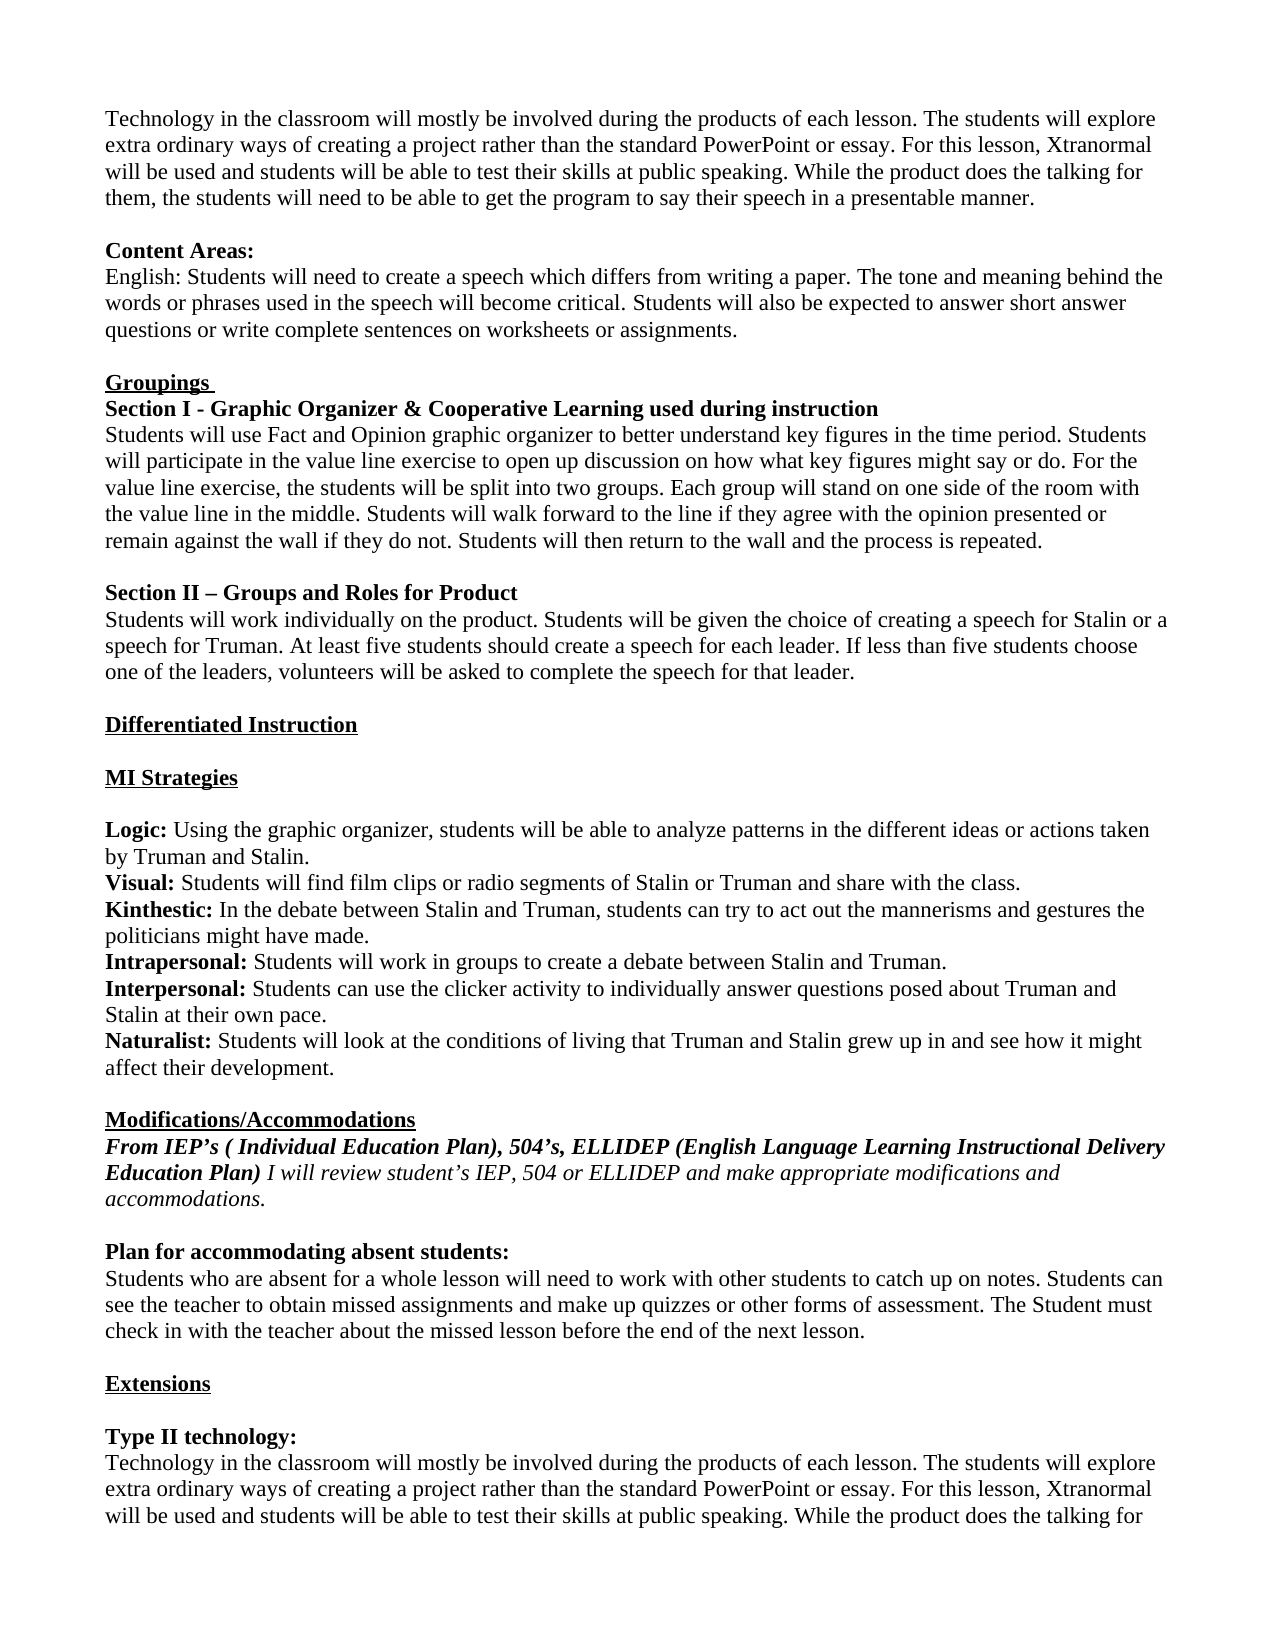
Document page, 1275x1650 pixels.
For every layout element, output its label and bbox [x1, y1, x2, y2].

text [105, 105, 1170, 1528]
